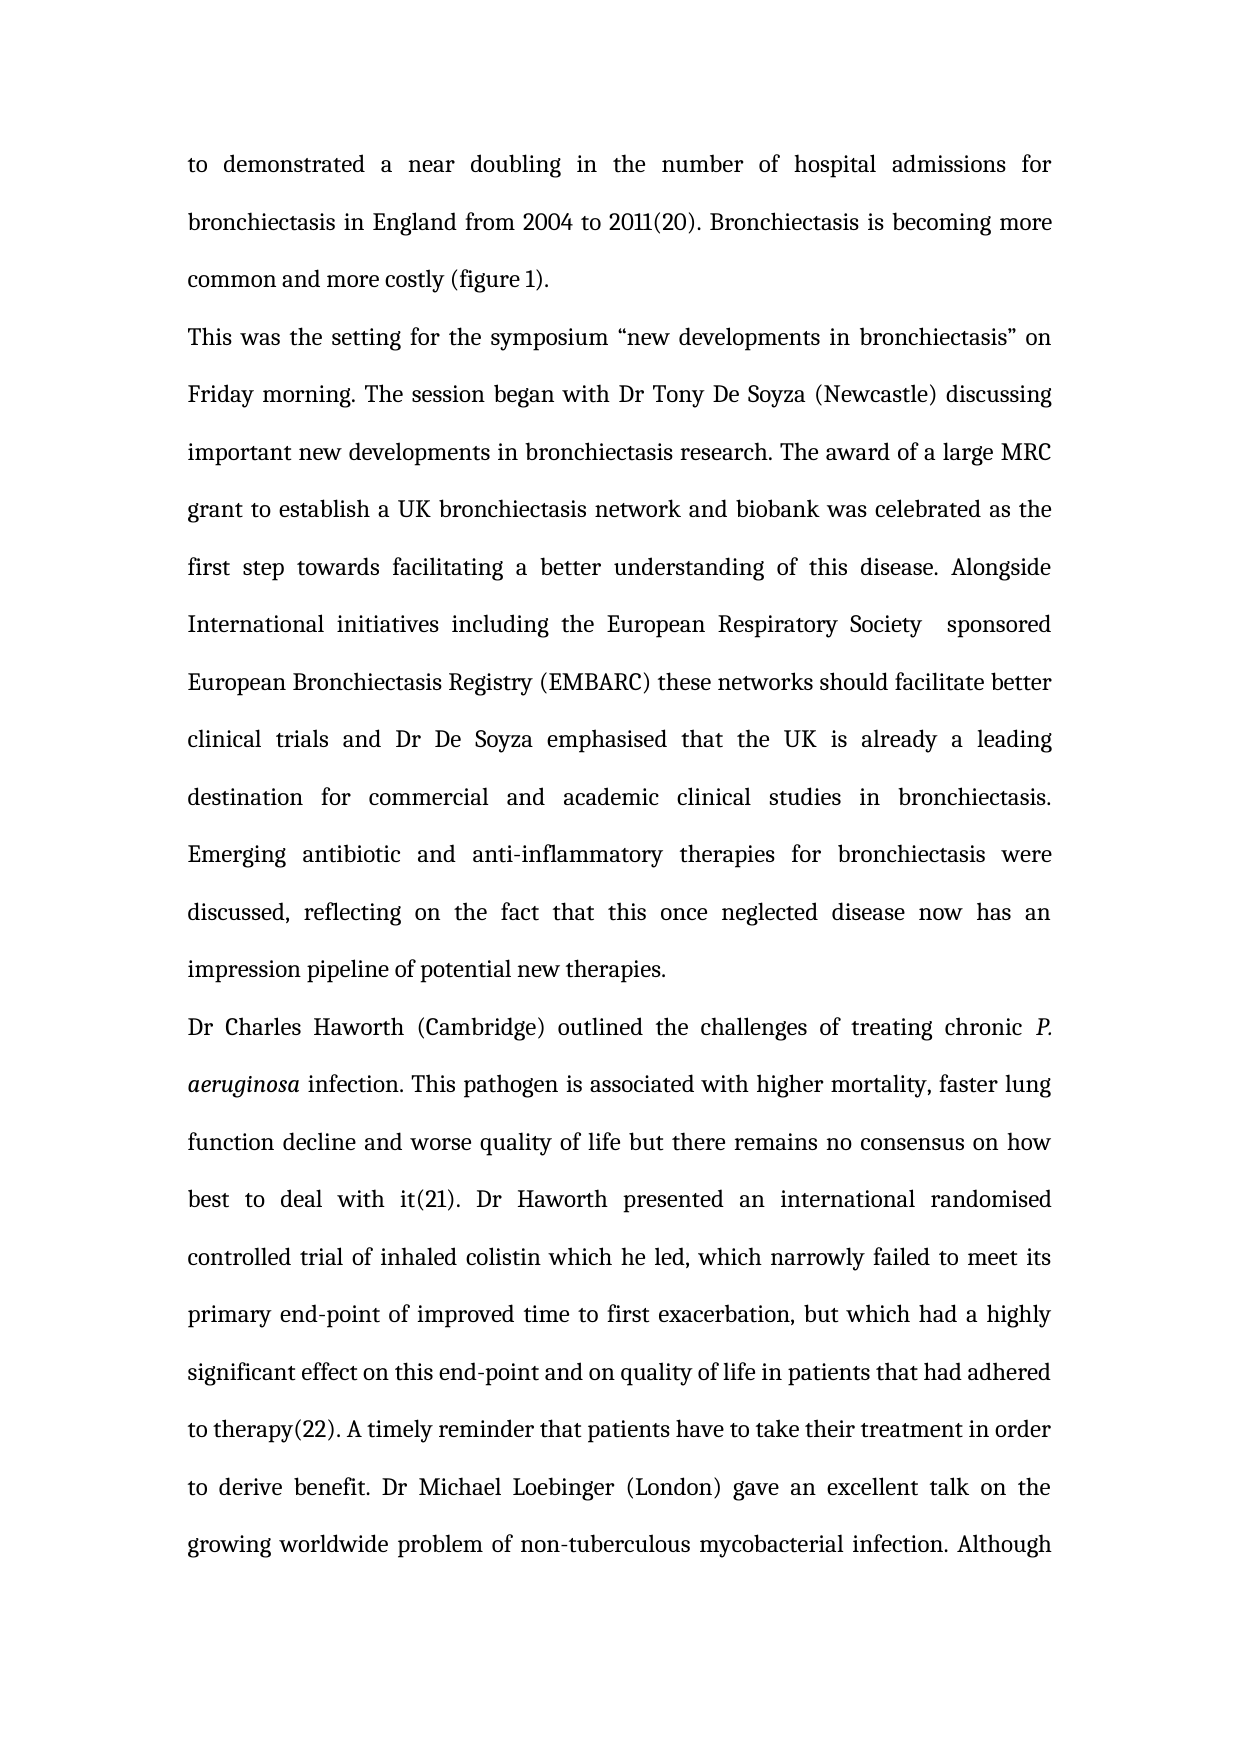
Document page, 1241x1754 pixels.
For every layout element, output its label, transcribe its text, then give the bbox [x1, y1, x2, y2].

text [187, 150, 1053, 294]
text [187, 1012, 1053, 1559]
text This was the setting for the symposium “new developments in bronchiectasis” on Friday morning. The session began with Dr Tony De Soyza (Newcastle) discussing important new developments in bronchiectasis research. The award of a large MRC grant to establish a UK bronchiectasis network and biobank was celebrated as the first step towards facilitating a better understanding of this disease. Alongside International initiatives including the European Respiratory Society sponsored European Bronchiectasis Registry (EMBARC) these networks should facilitate better clinical trials and Dr De Soyza emphasised that the UK is already a leading destination for commercial and academic clinical studies in bronchiectasis. Emerging antibiotic and anti-inflammatory therapies for bronchiectasis were discussed, reflecting on the fact that this once neglected disease now has an impression pipeline of potential new therapies. [187, 322, 1053, 984]
